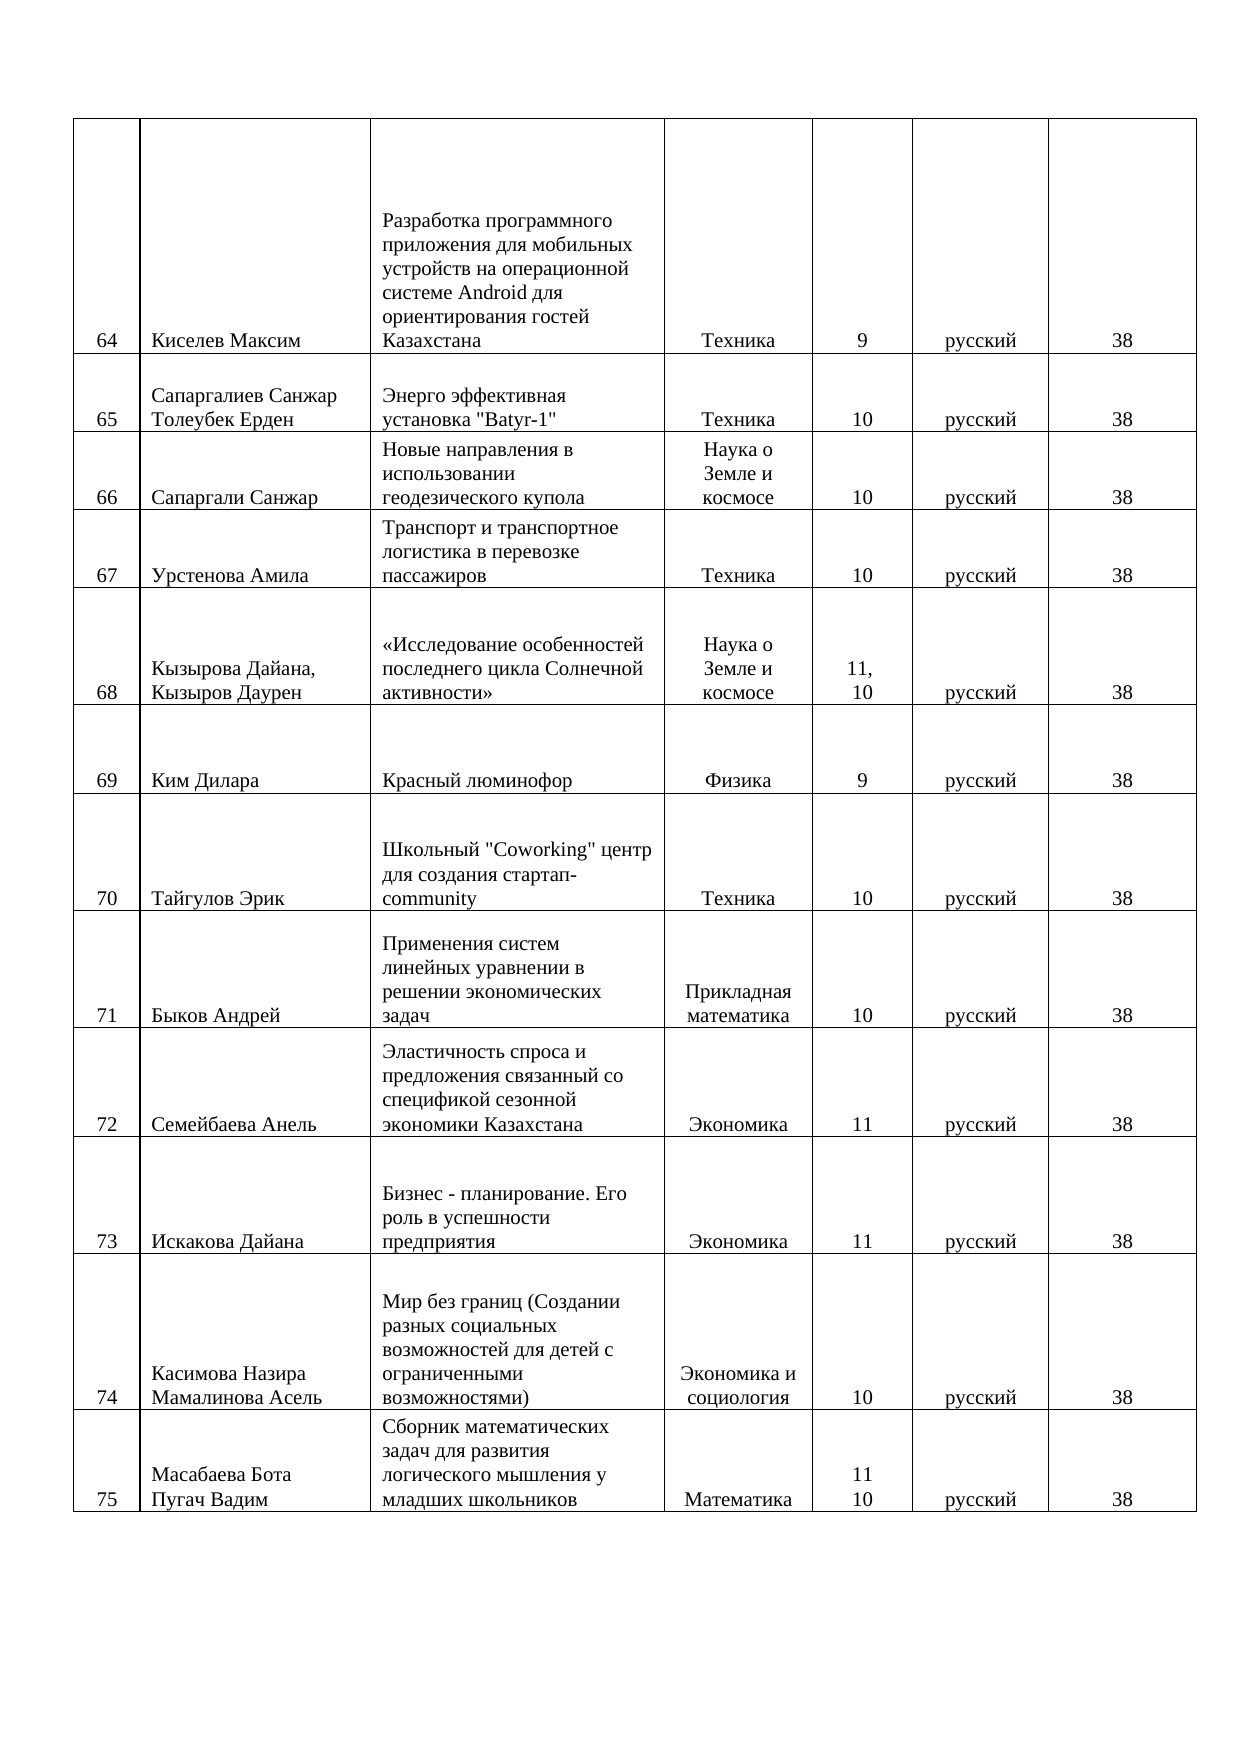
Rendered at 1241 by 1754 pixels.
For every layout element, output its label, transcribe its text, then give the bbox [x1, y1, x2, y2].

table_cell русский [913, 1137, 1048, 1253]
table_cell Киселев Максим [141, 119, 370, 352]
table_cell Наука о Земле и космосе [665, 588, 812, 704]
table_cell 9 [813, 119, 912, 352]
table_cell Разработка программного приложения для мобильных устройств на операционной системе Android для ориентирования гостей Казахстана [371, 119, 664, 352]
table_cell Новые направления в использовании геодезического купола [371, 432, 664, 509]
table_cell Быков Андрей [141, 911, 370, 1027]
table_cell 38 [1049, 432, 1196, 509]
table_cell русский [913, 705, 1048, 792]
table_cell 68 [74, 588, 139, 704]
table_cell 64 [74, 119, 139, 352]
table_cell Касимова Назира Мамалинова Асель [141, 1254, 370, 1409]
table_cell русский [913, 354, 1048, 431]
table_cell 38 [1049, 510, 1196, 587]
table_cell русский [913, 1254, 1048, 1409]
table_cell 38 [1049, 1028, 1196, 1136]
table_cell 11, 10 [813, 588, 912, 704]
table_cell 67 [74, 510, 139, 587]
table_cell 66 [74, 432, 139, 509]
table_cell 71 [74, 911, 139, 1027]
table_cell 11 [813, 1137, 912, 1253]
table_cell русский [913, 119, 1048, 352]
table_cell 10 [813, 794, 912, 909]
table_cell 10 [813, 354, 912, 431]
table_cell 65 [74, 354, 139, 431]
table_cell 38 [1049, 119, 1196, 352]
table_cell 38 [1049, 354, 1196, 431]
table_cell Прикладная математика [665, 911, 812, 1027]
table_cell Экономика и социология [665, 1254, 812, 1409]
table_cell 11 [813, 1028, 912, 1136]
table_cell 10 [813, 432, 912, 509]
table_cell Сборник математических задач для развития логического мышления у младших школьников [371, 1410, 664, 1511]
table_cell 75 [74, 1410, 139, 1511]
table_cell 38 [1049, 794, 1196, 909]
table_cell Техника [665, 119, 812, 352]
table_cell Техника [665, 354, 812, 431]
table_cell Кызырова Дайана, Кызыров Даурен [141, 588, 370, 704]
table_cell русский [913, 432, 1048, 509]
table_cell 9 [813, 705, 912, 792]
table_cell 38 [1049, 1410, 1196, 1511]
table_cell 74 [74, 1254, 139, 1409]
table_cell Техника [665, 510, 812, 587]
table_cell 38 [1049, 1137, 1196, 1253]
table_cell Сапаргалиев Санжар Толеубек Ерден [141, 354, 370, 431]
table_cell русский [913, 1410, 1048, 1511]
table_cell 38 [1049, 911, 1196, 1027]
table_cell 72 [74, 1028, 139, 1136]
table_cell русский [913, 911, 1048, 1027]
table_cell 73 [74, 1137, 139, 1253]
table_cell Наука о Земле и космосе [665, 432, 812, 509]
table_cell 38 [1049, 705, 1196, 792]
table_cell 10 [813, 510, 912, 587]
table_cell Искакова Дайана [141, 1137, 370, 1253]
table_cell 38 [1049, 1254, 1196, 1409]
table_cell Физика [665, 705, 812, 792]
table_cell Применения систем линейных уравнении в решении экономических задач [371, 911, 664, 1027]
table_cell Сапаргали Санжар [141, 432, 370, 509]
table_cell 69 [74, 705, 139, 792]
table_cell Семейбаева Анель [141, 1028, 370, 1136]
table_cell Урстенова Амила [141, 510, 370, 587]
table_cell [371, 1254, 664, 1409]
table_cell русский [913, 1028, 1048, 1136]
table_cell Бизнес - планирование. Его роль в успешности предприятия [371, 1137, 664, 1253]
table_cell Транспорт и транспортное логистика в перевозке пассажиров [371, 510, 664, 587]
table_cell «Исследование особенностей последнего цикла Солнечной активности» [371, 588, 664, 704]
table_cell Математика [665, 1410, 812, 1511]
table_cell Масабаева Бота Пугач Вадим [141, 1410, 370, 1511]
table_cell 10 [813, 1254, 912, 1409]
table_cell русский [913, 510, 1048, 587]
table_cell 38 [1049, 588, 1196, 704]
table_cell русский [913, 794, 1048, 909]
table_cell 10 [813, 911, 912, 1027]
table_cell Техника [665, 794, 812, 909]
table_cell 11 10 [813, 1410, 912, 1511]
table_cell Энерго эффективная установка "Batyr-1" [371, 354, 664, 431]
table_cell Тайгулов Эрик [141, 794, 370, 909]
table_cell Экономика [665, 1028, 812, 1136]
table_cell 70 [74, 794, 139, 909]
table_cell Эластичность спроса и предложения связанный со спецификой сезонной экономики Казахстана [371, 1028, 664, 1136]
table_cell Школьный "Coworking" центр для создания стартап-community [371, 794, 664, 909]
table_cell русский [913, 588, 1048, 704]
table_cell Экономика [665, 1137, 812, 1253]
table_cell Красный люминофор [371, 705, 664, 792]
table_cell Ким Дилара [141, 705, 370, 792]
